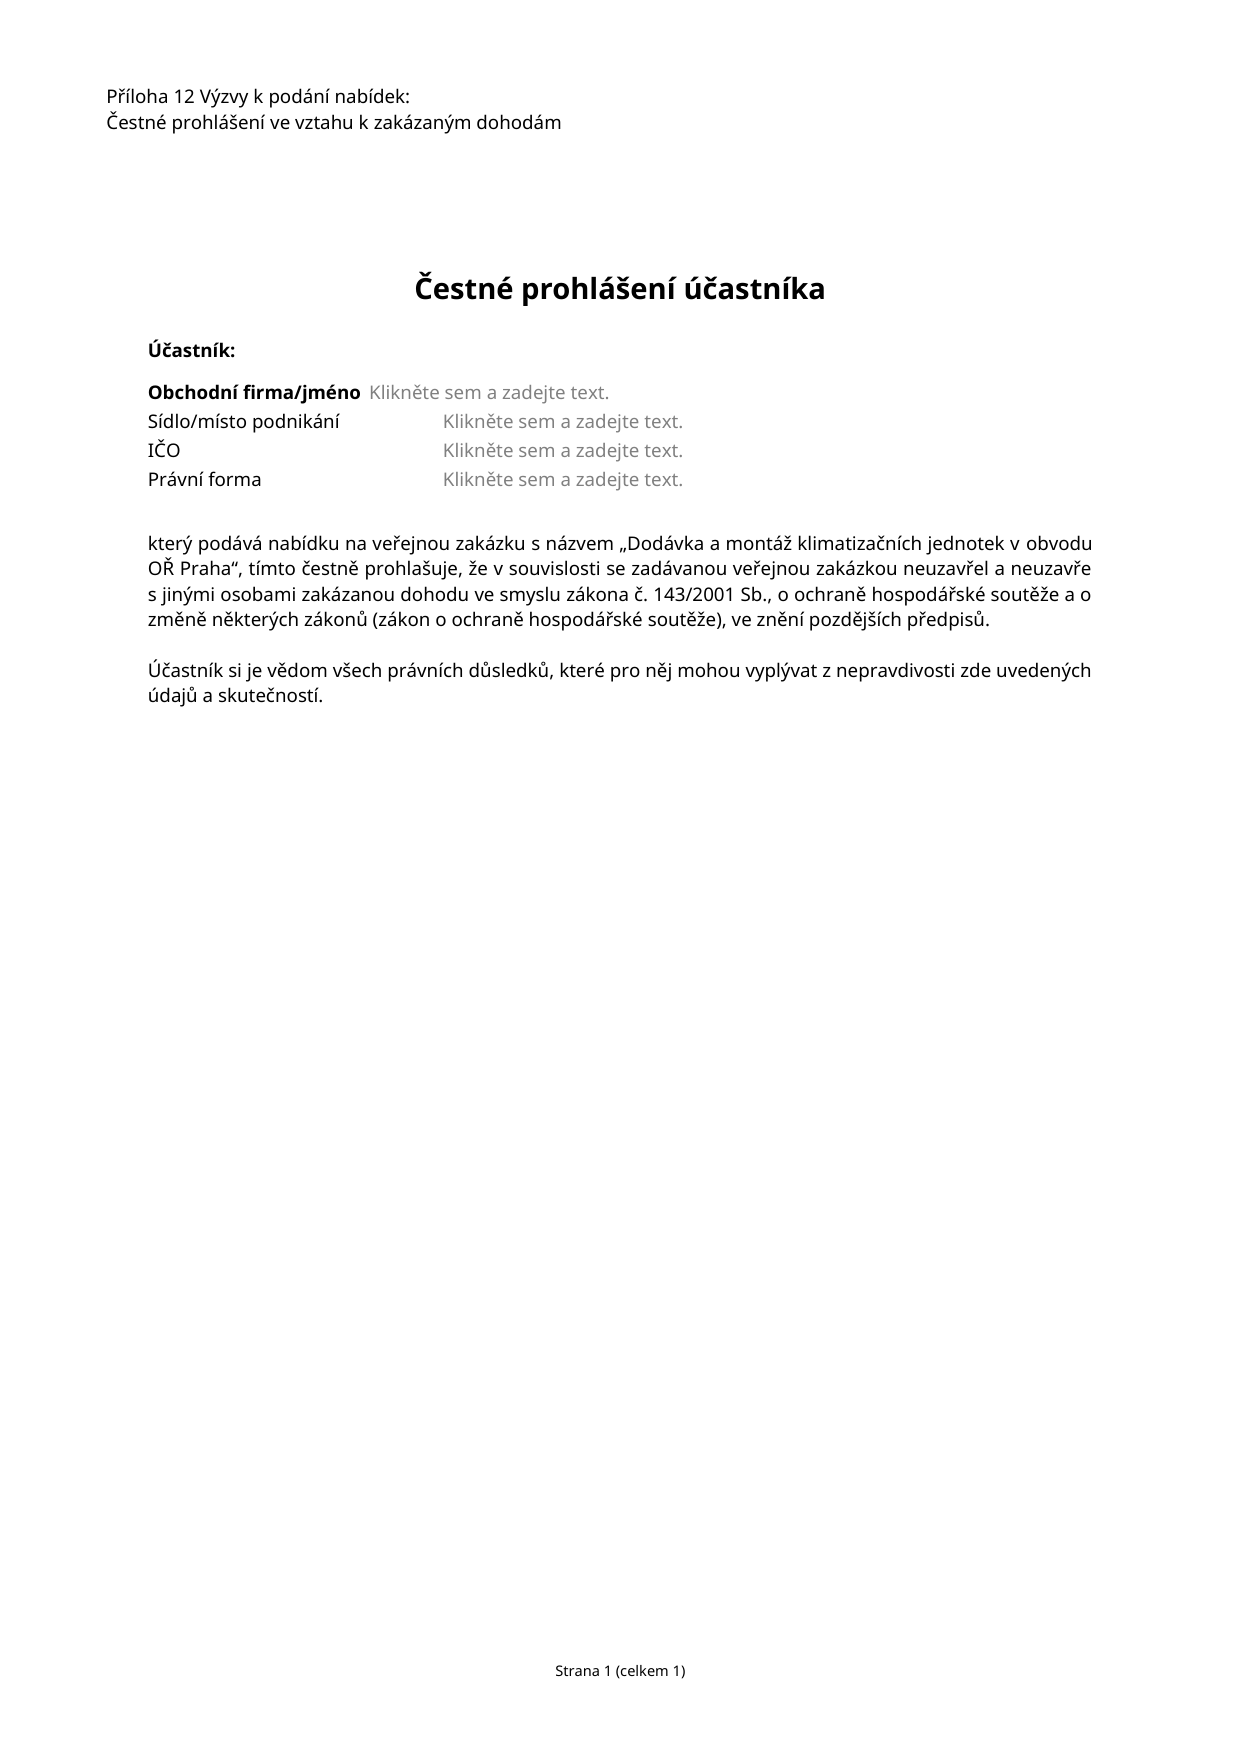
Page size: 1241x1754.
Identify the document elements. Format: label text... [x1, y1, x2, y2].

text Účastník si je vědom všech právních důsledků, které pro něj mohou vyplývat z nepravdivosti zde uvedených údajů a skutečností. [148, 657, 1093, 708]
title Čestné prohlášení účastníka [148, 268, 1093, 308]
text Sídlo/místo podnikání [148, 405, 1093, 434]
text Obchodní firma/jméno [148, 376, 1093, 405]
text IČO [148, 434, 1093, 463]
text Právní forma [148, 463, 1093, 492]
text který podává nabídku na veřejnou zakázku s názvem „Dodávka a montáž klimatizačních jednotek v obvodu OŘ Praha“, tímto čestně prohlašuje, že v souvislosti se zadávanou veřejnou zakázkou neuzavřel a neuzavře s jinými osobami zakázanou dohodu ve smyslu zákona č. 143/2001 Sb., o ochraně hospodářské soutěže a o změně některých zákonů (zákon o ochraně hospodářské soutěže), ve znění pozdějších předpisů. [148, 530, 1093, 632]
text Účastník: [148, 333, 1093, 364]
